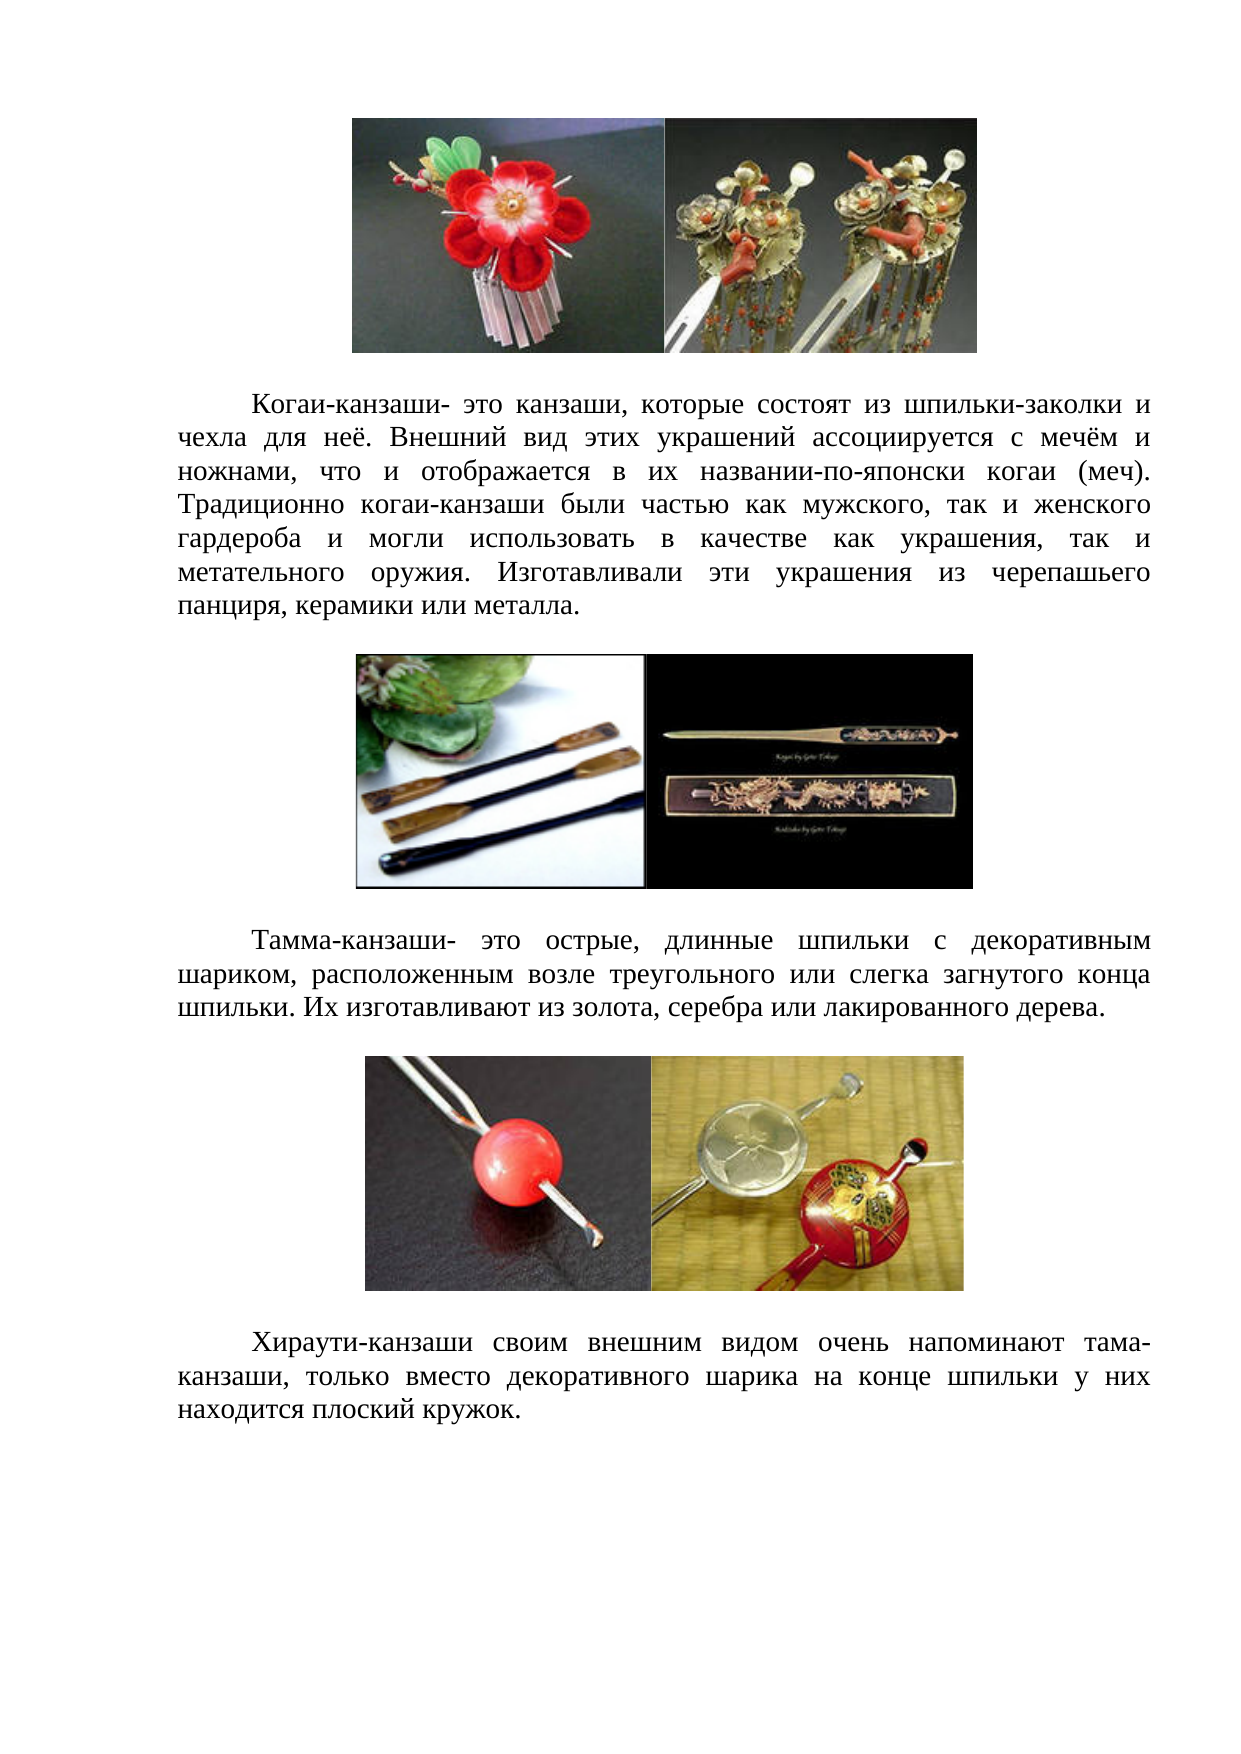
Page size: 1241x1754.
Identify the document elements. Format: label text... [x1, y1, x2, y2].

text Тамма-канзаши- это острые, длинные шпильки с декоративным шариком, расположенным возле треугольного или слегка загнутого конца шпильки. Их изготавливают из золота, серебра или лакированного дерева. [177, 922, 1152, 1023]
text Хираути-канзаши своим внешним видом очень напоминают тама-канзаши, только вместо декоративного шарика на конце шпильки у них находится плоский кружок. [177, 1324, 1152, 1425]
picture [355, 654, 973, 889]
text Когаи-канзаши- это канзаши, которые состоят из шпильки-заколки и чехла для неё. Внешний вид этих украшений ассоциируется с мечём и ножнами, что и отображается в их названии-по-японски когаи (меч). Традиционно когаи-канзаши были частью как мужского, так и женского гардероба и могли использовать в качестве как украшения, так и метательного оружия. Изготавливали эти украшения из черепашьего панциря, керамики или металла. [177, 386, 1152, 621]
picture [352, 118, 977, 353]
picture [365, 1056, 964, 1291]
